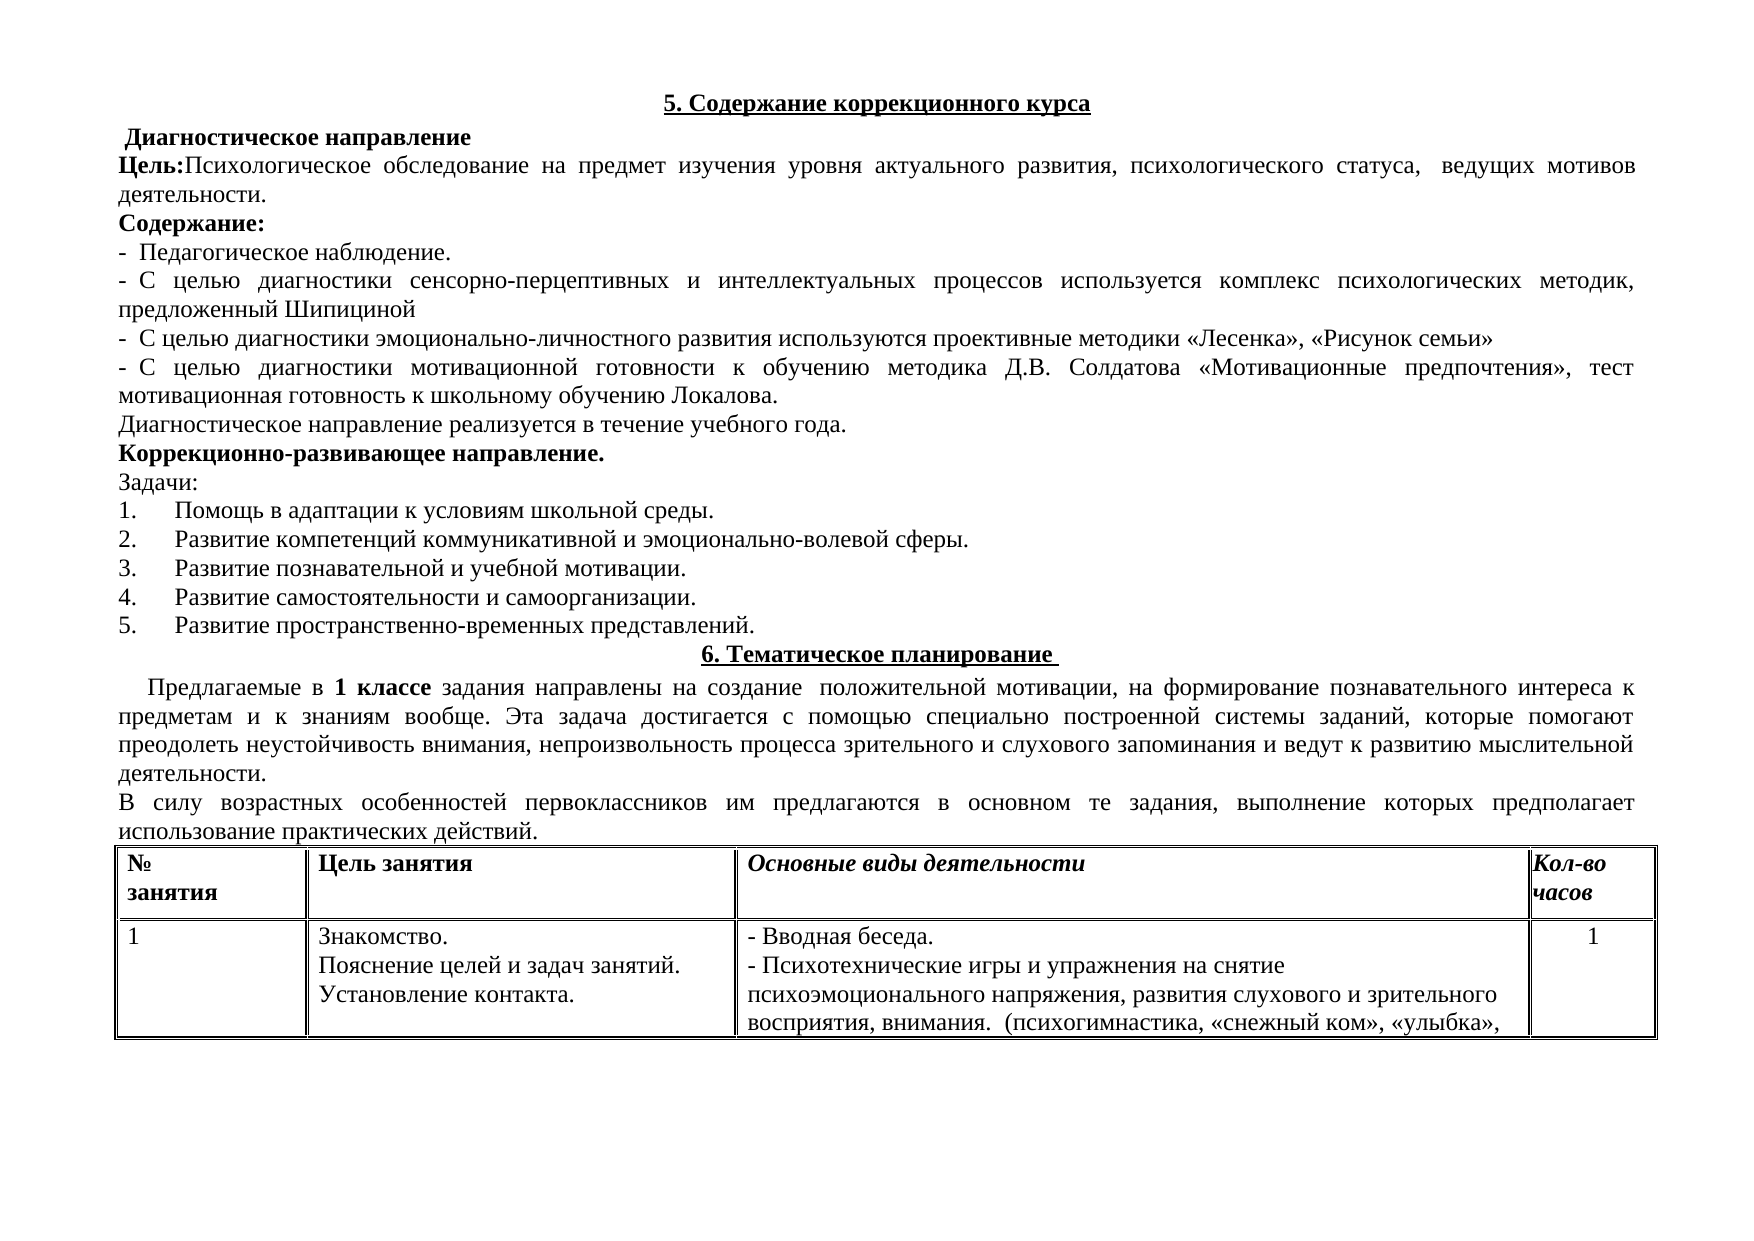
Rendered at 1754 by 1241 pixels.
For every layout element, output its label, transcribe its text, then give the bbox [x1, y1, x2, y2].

text - С целью диагностики сенсорно-перцептивных и интеллектуальных процессов используется комплекс психологических методик, предложенный Шипициной [118, 265, 1636, 323]
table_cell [736, 921, 1530, 1036]
table_header Кол-во часов [1530, 848, 1654, 918]
text Коррекционно-развивающее направление. [118, 438, 1636, 467]
text - Педагогическое наблюдение. [118, 237, 1636, 265]
text - С целью диагностики мотивационной готовности к обучению методика Д.В. Солдатова «Мотивационные предпочтения», тест мотивационная готовность к школьному обучению Локалова. [118, 352, 1636, 409]
table_header № занятия [118, 848, 307, 918]
text Диагностическое направление [118, 122, 1636, 150]
text Предлагаемые в 1 классе задания направлены на создание положительной мотивации, на формирование познавательного интереса к предметам и к знаниям вообще. Эта задача достигается с помощью специально построенной системы заданий, которые помогают преодолеть неустойчивость внимания, непроизвольность процесса зрительного и слухового запоминания и ведут к развитию мыслительной деятельности. [118, 672, 1636, 787]
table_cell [307, 921, 736, 1036]
text 3. Развитие познавательной и учебной мотивации. [118, 553, 1636, 582]
text - С целью диагностики эмоционально-личностного развития используются проективные методики «Лесенка», «Рисунок семьи» [118, 323, 1636, 352]
text Содержание: [118, 208, 1636, 237]
text 1. Помощь в адаптации к условиям школьной среды. [118, 495, 1636, 524]
table_cell 1 [118, 918, 307, 1036]
text В силу возрастных особенностей первоклассников им предлагаются в основном те задания, выполнение которых предполагает использование практических действий. [118, 787, 1636, 844]
text Цель:Психологическое обследование на предмет изучения уровня актуального развития, психологического статуса, ведущих мотивов деятельности. [118, 150, 1636, 208]
text Диагностическое направление реализуется в течение учебного года. [118, 409, 1636, 438]
table_cell 1 [1530, 918, 1655, 1036]
text 5. Содержание коррекционного курса [118, 88, 1636, 117]
text Задачи: [118, 467, 1636, 495]
text 5. Развитие пространственно-временных представлений. [118, 610, 1636, 639]
text 6. Тематическое планирование [118, 639, 1636, 668]
table_header Цель занятия [307, 848, 736, 918]
table_header Основные виды деятельности [736, 848, 1530, 918]
text 4. Развитие самостоятельности и самоорганизации. [118, 582, 1636, 610]
text 2. Развитие компетенций коммуникативной и эмоционально-волевой сферы. [118, 524, 1636, 553]
